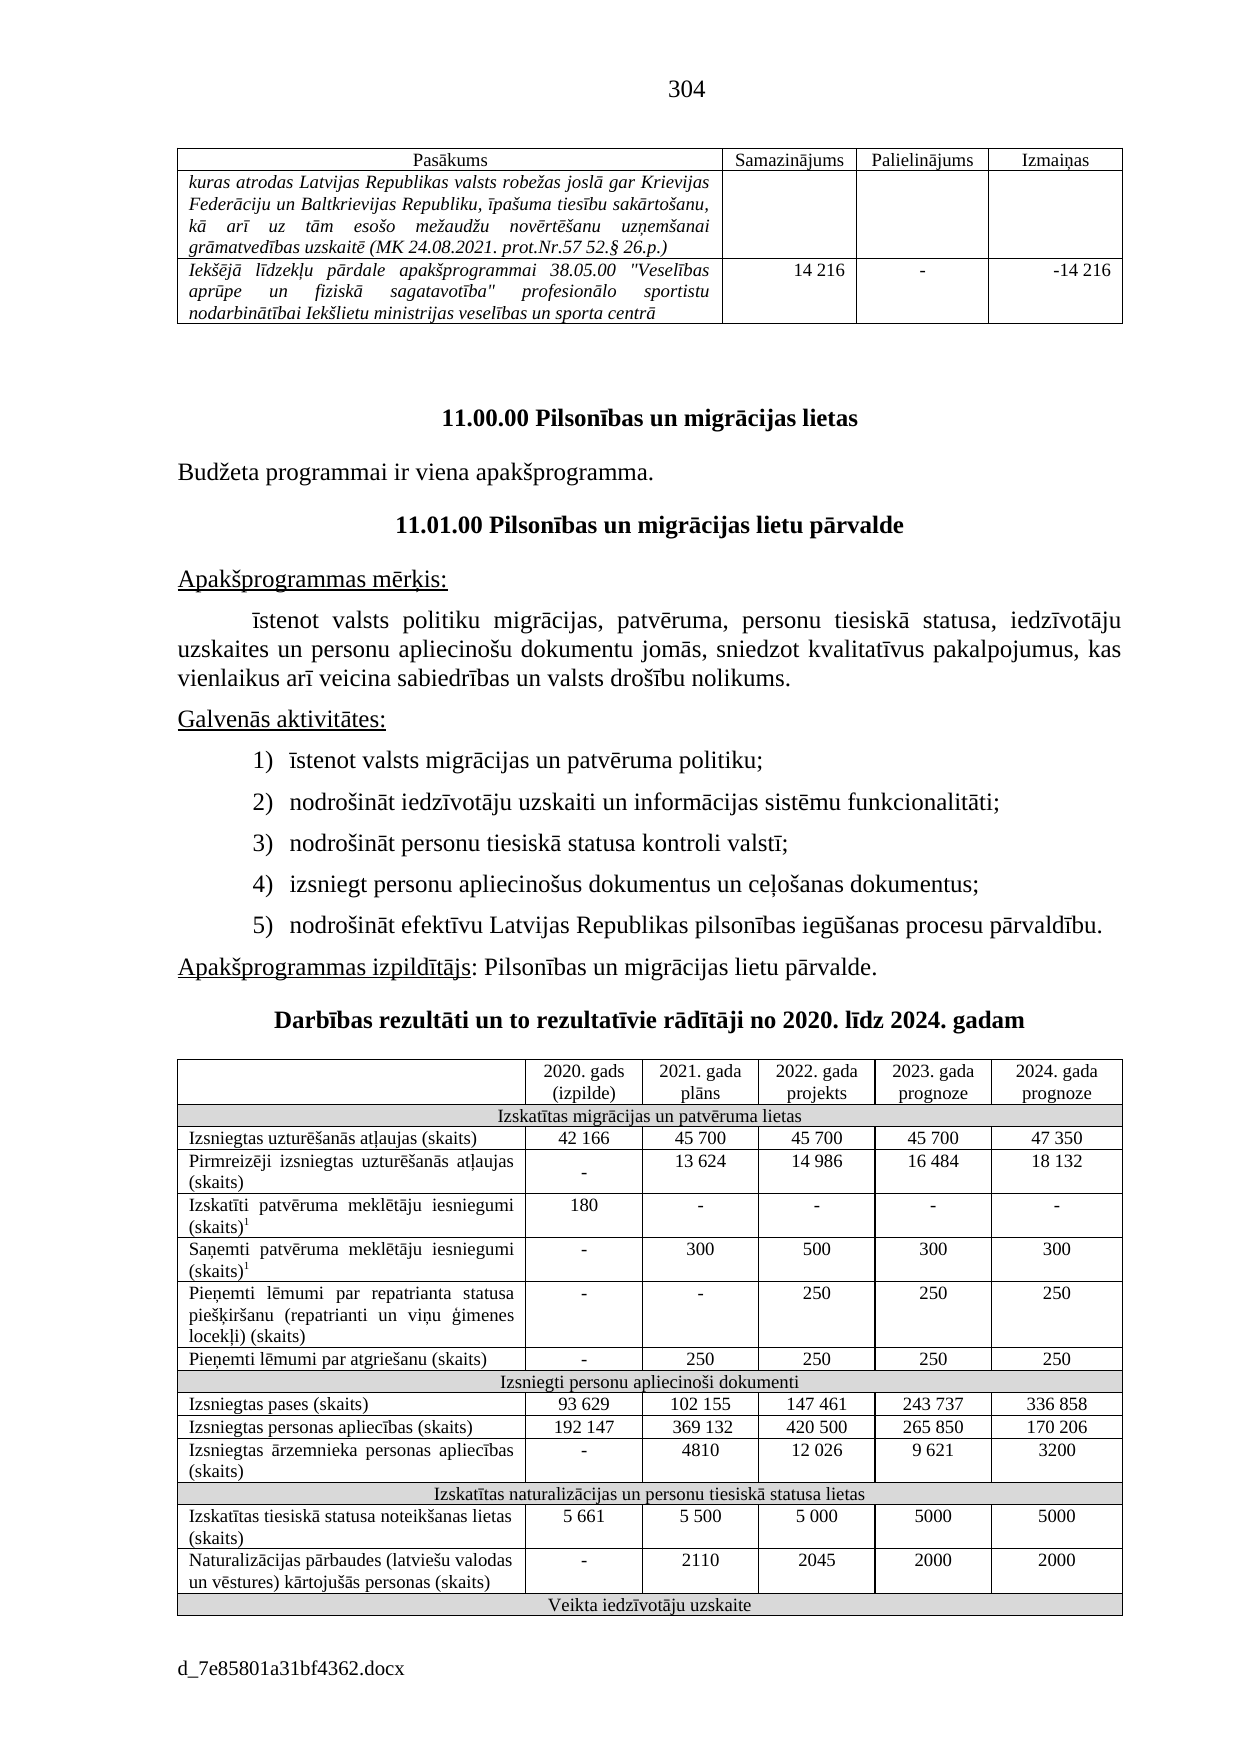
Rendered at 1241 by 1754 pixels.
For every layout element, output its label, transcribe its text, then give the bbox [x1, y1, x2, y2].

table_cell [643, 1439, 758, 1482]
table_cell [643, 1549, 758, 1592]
list īstenot valsts migrācijas un patvēruma politiku; [252, 746, 1122, 774]
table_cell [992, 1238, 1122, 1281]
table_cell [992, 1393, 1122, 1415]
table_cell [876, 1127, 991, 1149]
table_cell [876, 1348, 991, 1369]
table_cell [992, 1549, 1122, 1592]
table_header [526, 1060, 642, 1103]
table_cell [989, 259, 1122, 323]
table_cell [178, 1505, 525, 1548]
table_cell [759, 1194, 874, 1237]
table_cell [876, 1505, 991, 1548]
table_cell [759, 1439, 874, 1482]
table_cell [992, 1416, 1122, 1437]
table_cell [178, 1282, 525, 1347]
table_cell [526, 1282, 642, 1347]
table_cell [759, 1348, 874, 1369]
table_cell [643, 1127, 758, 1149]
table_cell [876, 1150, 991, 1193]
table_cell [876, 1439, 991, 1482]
text 11.01.00 Pilsonības un migrācijas lietu pārvalde [177, 511, 1122, 539]
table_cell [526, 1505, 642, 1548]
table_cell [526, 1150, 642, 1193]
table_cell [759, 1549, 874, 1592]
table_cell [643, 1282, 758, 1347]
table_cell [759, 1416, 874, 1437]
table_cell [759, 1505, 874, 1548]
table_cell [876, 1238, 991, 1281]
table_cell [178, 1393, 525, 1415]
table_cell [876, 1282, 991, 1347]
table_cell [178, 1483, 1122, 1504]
text Darbības rezultāti un to rezultatīvie rādītāji no 2020. līdz 2024. gadam [177, 1006, 1122, 1034]
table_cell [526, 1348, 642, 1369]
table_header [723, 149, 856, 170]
text 11.00.00 Pilsonības un migrācijas lietas [177, 403, 1122, 432]
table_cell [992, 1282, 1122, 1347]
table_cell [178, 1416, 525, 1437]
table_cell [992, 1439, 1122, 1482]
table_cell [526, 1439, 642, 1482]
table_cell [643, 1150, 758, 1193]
list izsniegt personu apliecinošus dokumentus un ceļošanas dokumentus; [252, 869, 1122, 898]
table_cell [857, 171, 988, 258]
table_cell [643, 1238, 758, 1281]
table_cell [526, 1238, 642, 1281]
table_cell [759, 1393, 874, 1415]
list nodrošināt efektīvu Latvijas Republikas pilsonības iegūšanas procesu pārvaldību. [252, 911, 1122, 939]
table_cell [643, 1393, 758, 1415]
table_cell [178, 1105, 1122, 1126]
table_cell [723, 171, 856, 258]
list Apakšprogrammas mērķis: [177, 564, 1122, 593]
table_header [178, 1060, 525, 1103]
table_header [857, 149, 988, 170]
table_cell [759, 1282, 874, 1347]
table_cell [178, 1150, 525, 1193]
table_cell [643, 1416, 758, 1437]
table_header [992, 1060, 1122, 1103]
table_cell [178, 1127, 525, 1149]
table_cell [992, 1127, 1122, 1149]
list nodrošināt iedzīvotāju uzskaiti un informācijas sistēmu funkcionalitāti; [252, 787, 1122, 816]
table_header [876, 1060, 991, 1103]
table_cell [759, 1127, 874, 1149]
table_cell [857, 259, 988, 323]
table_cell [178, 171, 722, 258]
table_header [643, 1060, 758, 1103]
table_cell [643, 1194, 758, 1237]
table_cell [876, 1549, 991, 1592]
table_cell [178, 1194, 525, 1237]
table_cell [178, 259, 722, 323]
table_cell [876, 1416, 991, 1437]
text īstenot valsts politiku migrācijas, patvēruma, personu tiesiskā statusa, iedzīvotāju uzskaites un personu apliecinošu dokumentu jomās, sniedzot kvalitatīvus pakalpojumus, kas vienlaikus arī veicina sabiedrības un valsts drošību nolikums. [177, 606, 1122, 692]
text Budžeta programmai ir viena apakšprogramma. [177, 457, 1122, 486]
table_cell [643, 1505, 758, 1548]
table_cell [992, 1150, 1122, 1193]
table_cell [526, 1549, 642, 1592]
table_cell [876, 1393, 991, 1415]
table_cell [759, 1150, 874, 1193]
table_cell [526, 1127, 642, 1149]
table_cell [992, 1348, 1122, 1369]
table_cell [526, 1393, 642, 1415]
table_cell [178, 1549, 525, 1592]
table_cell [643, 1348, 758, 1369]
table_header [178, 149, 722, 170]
text Apakšprogrammas izpildītājs: Pilsonības un migrācijas lietu pārvalde. [177, 952, 1122, 981]
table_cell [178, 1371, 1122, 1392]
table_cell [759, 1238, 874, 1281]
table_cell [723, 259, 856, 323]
list nodrošināt personu tiesiskā statusa kontroli valstī; [252, 828, 1122, 857]
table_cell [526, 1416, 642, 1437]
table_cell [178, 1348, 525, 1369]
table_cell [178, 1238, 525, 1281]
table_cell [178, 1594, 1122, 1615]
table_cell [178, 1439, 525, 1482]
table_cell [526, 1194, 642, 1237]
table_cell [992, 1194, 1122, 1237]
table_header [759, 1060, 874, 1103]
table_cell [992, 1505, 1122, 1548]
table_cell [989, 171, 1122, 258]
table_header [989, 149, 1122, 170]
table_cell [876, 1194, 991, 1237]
text Galvenās aktivitātes: [177, 704, 1122, 733]
